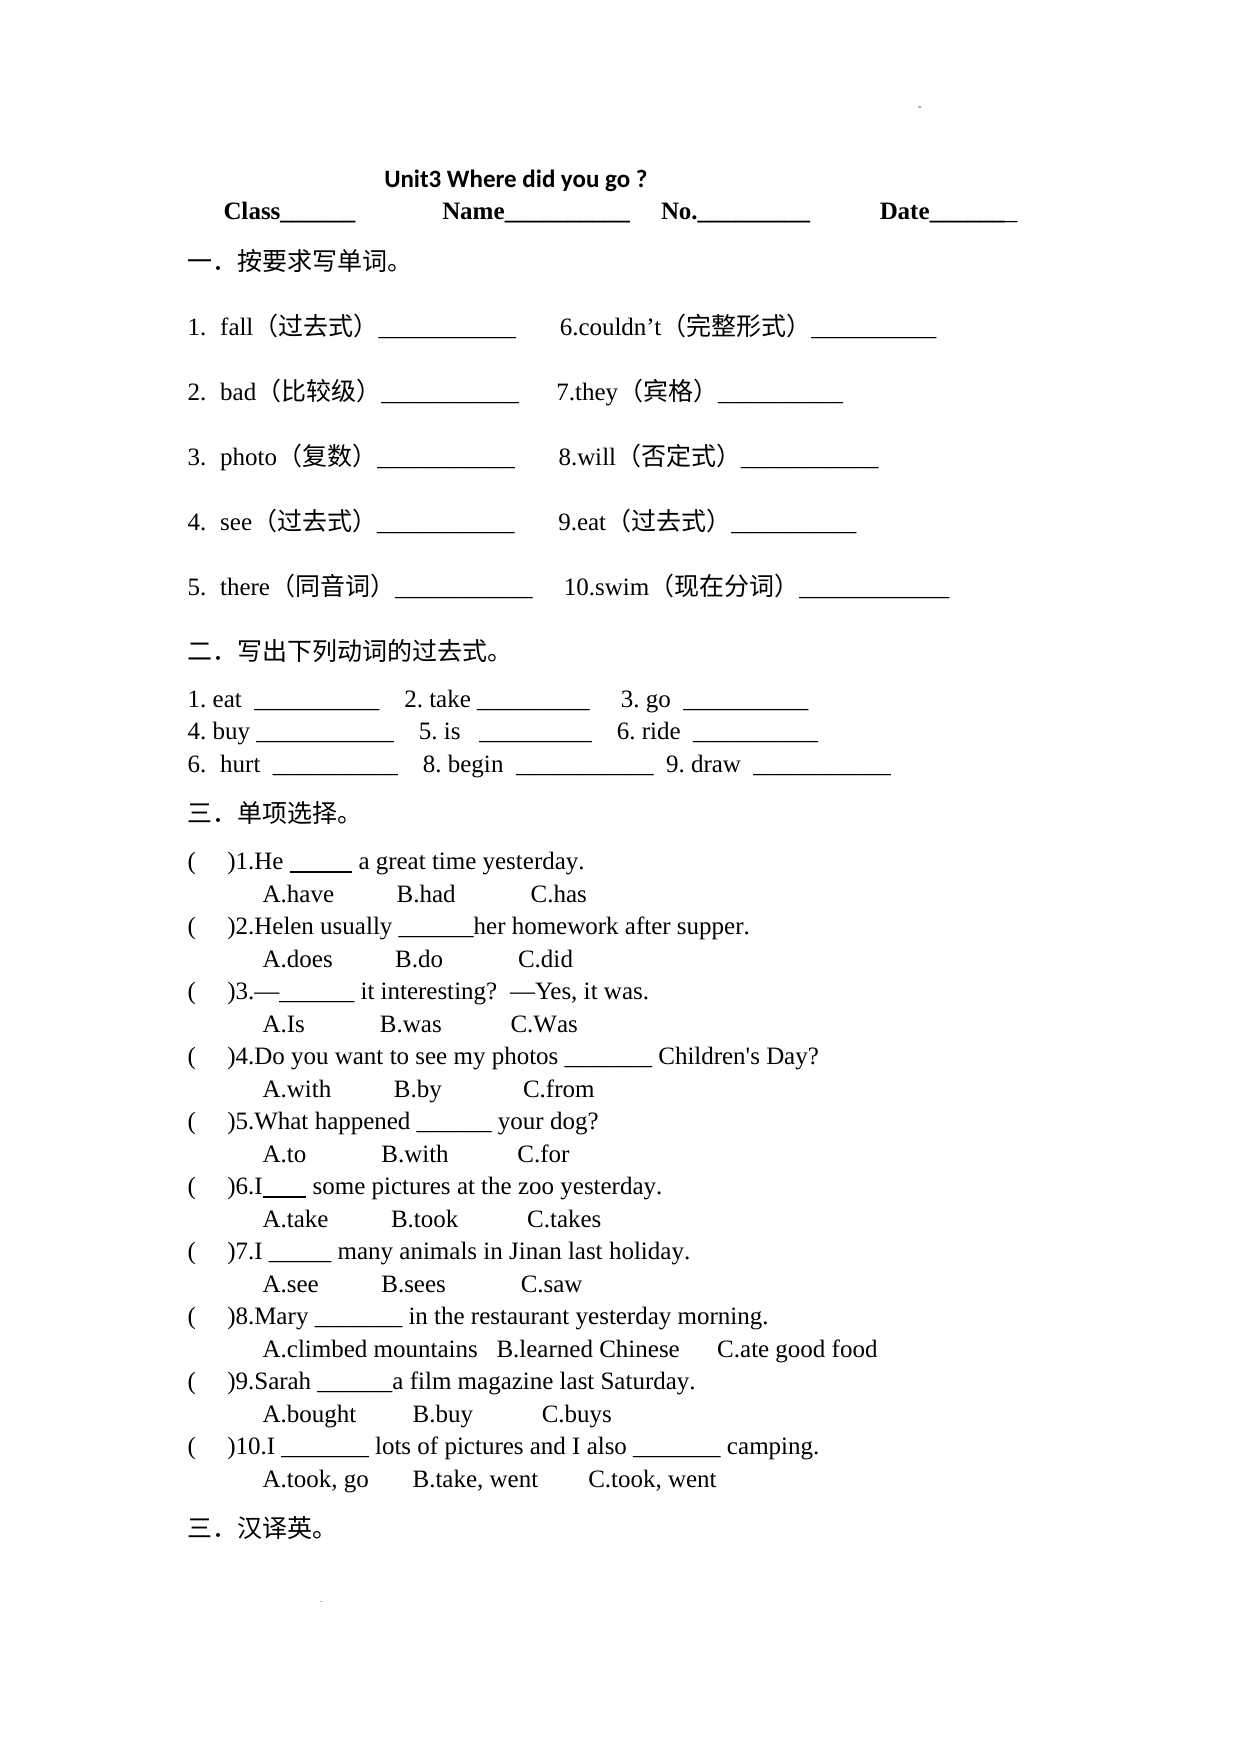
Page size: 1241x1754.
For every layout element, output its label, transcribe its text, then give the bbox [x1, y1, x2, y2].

text A.bought B.buy C.buys [187, 1397, 1053, 1429]
text A.does B.do C.did [187, 942, 1053, 974]
list bad（比较级）___________ 7.they（宾格）__________ [187, 357, 1053, 422]
list 按要求写单词。 [187, 227, 1053, 292]
text A.to B.with C.for [187, 1137, 1053, 1169]
text A.took, go B.take, went C.took, went [187, 1462, 1053, 1494]
text ( )7.I _____ many animals in Jinan last holiday. [187, 1234, 1053, 1267]
text A.climbed mountains B.learned Chinese C.ate good food [187, 1332, 1053, 1364]
text A.have B.had C.has [187, 877, 1053, 909]
text Unit3 Where did you go ? [187, 162, 1053, 194]
list 写出下列动词的过去式。 [187, 617, 1053, 682]
list fall（过去式）___________ 6.couldn’t（完整形式）__________ [187, 292, 1053, 357]
text ( )3.—______ it interesting? —Yes, it was. [187, 974, 1053, 1007]
text A.Is B.was C.Was [187, 1007, 1053, 1039]
text ( )8.Mary _______ in the restaurant yesterday morning. [187, 1299, 1053, 1332]
text ( )2.Helen usually ______her homework after supper. [187, 909, 1053, 942]
list eat __________ 2. take _________ 3. go __________ [187, 682, 1053, 714]
text ( )10.I _______ lots of pictures and I also _______ camping. [187, 1429, 1053, 1462]
list 单项选择。 [187, 779, 1053, 844]
list hurt __________ 8. begin ___________ 9. draw ___________ [187, 747, 1053, 779]
text A.see B.sees C.saw [187, 1267, 1053, 1299]
list photo（复数）___________ 8.will（否定式）___________ [187, 422, 1053, 487]
text A.take B.took C.takes [187, 1202, 1053, 1234]
list 三．汉译英。 [187, 1494, 1053, 1559]
list see（过去式）___________ 9.eat（过去式）__________ [187, 487, 1053, 552]
list buy ___________ 5. is _________ 6. ride __________ [187, 714, 1053, 747]
text ( )6.I some pictures at the zoo yesterday. [187, 1169, 1053, 1202]
text ( )9.Sarah ______a film magazine last Saturday. [187, 1364, 1053, 1397]
text A.with B.by C.from [187, 1072, 1053, 1104]
text ( )5.What happened ______ your dog? [187, 1104, 1053, 1137]
text ( )4.Do you want to see my photos _______ Children's Day? [187, 1039, 1053, 1072]
text ( )1.He a great time yesterday. [187, 844, 1053, 877]
text Class______ Name__________ No._________ Date_______ [187, 194, 1053, 227]
list there（同音词）___________ 10.swim（现在分词）____________ [187, 552, 1053, 617]
